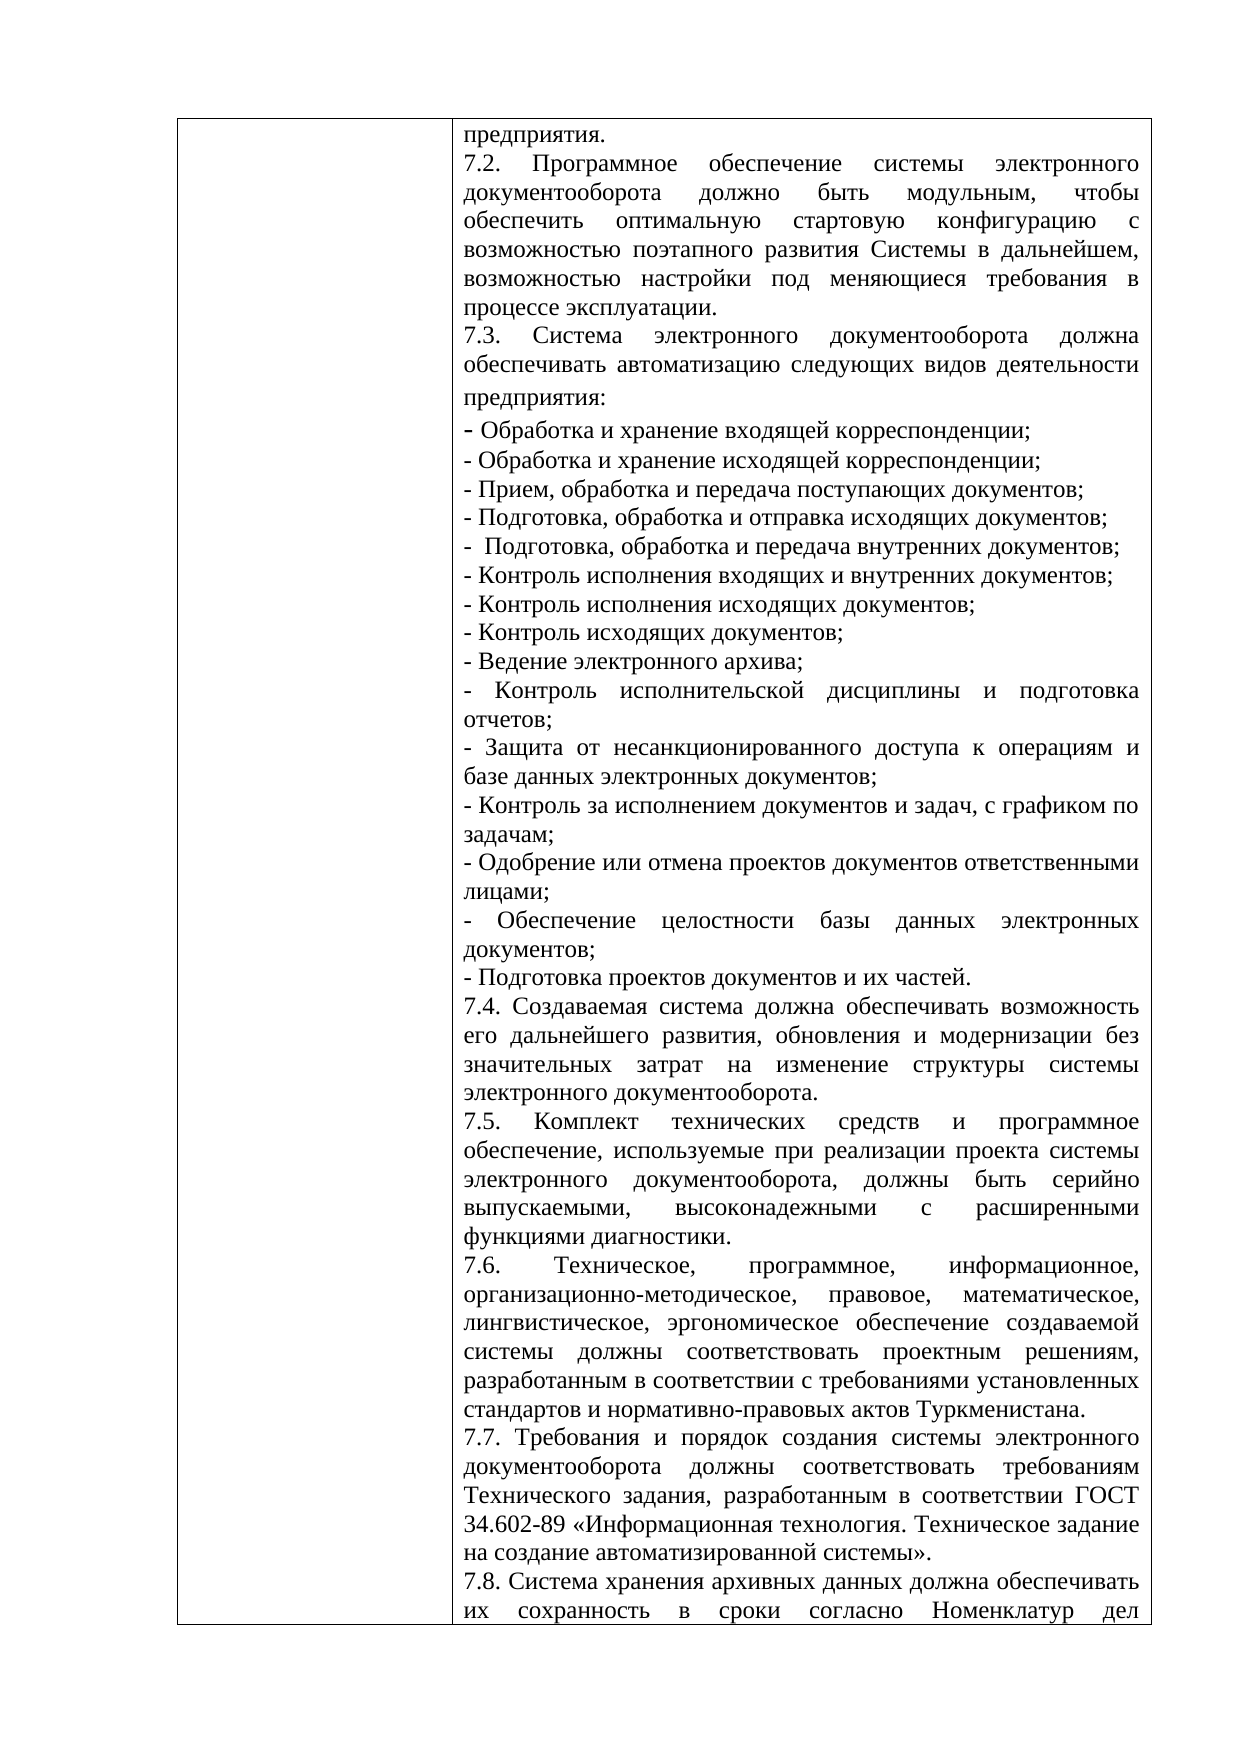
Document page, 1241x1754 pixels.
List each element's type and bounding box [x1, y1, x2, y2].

table_cell [453, 119, 1151, 1624]
table_cell [178, 119, 452, 1624]
